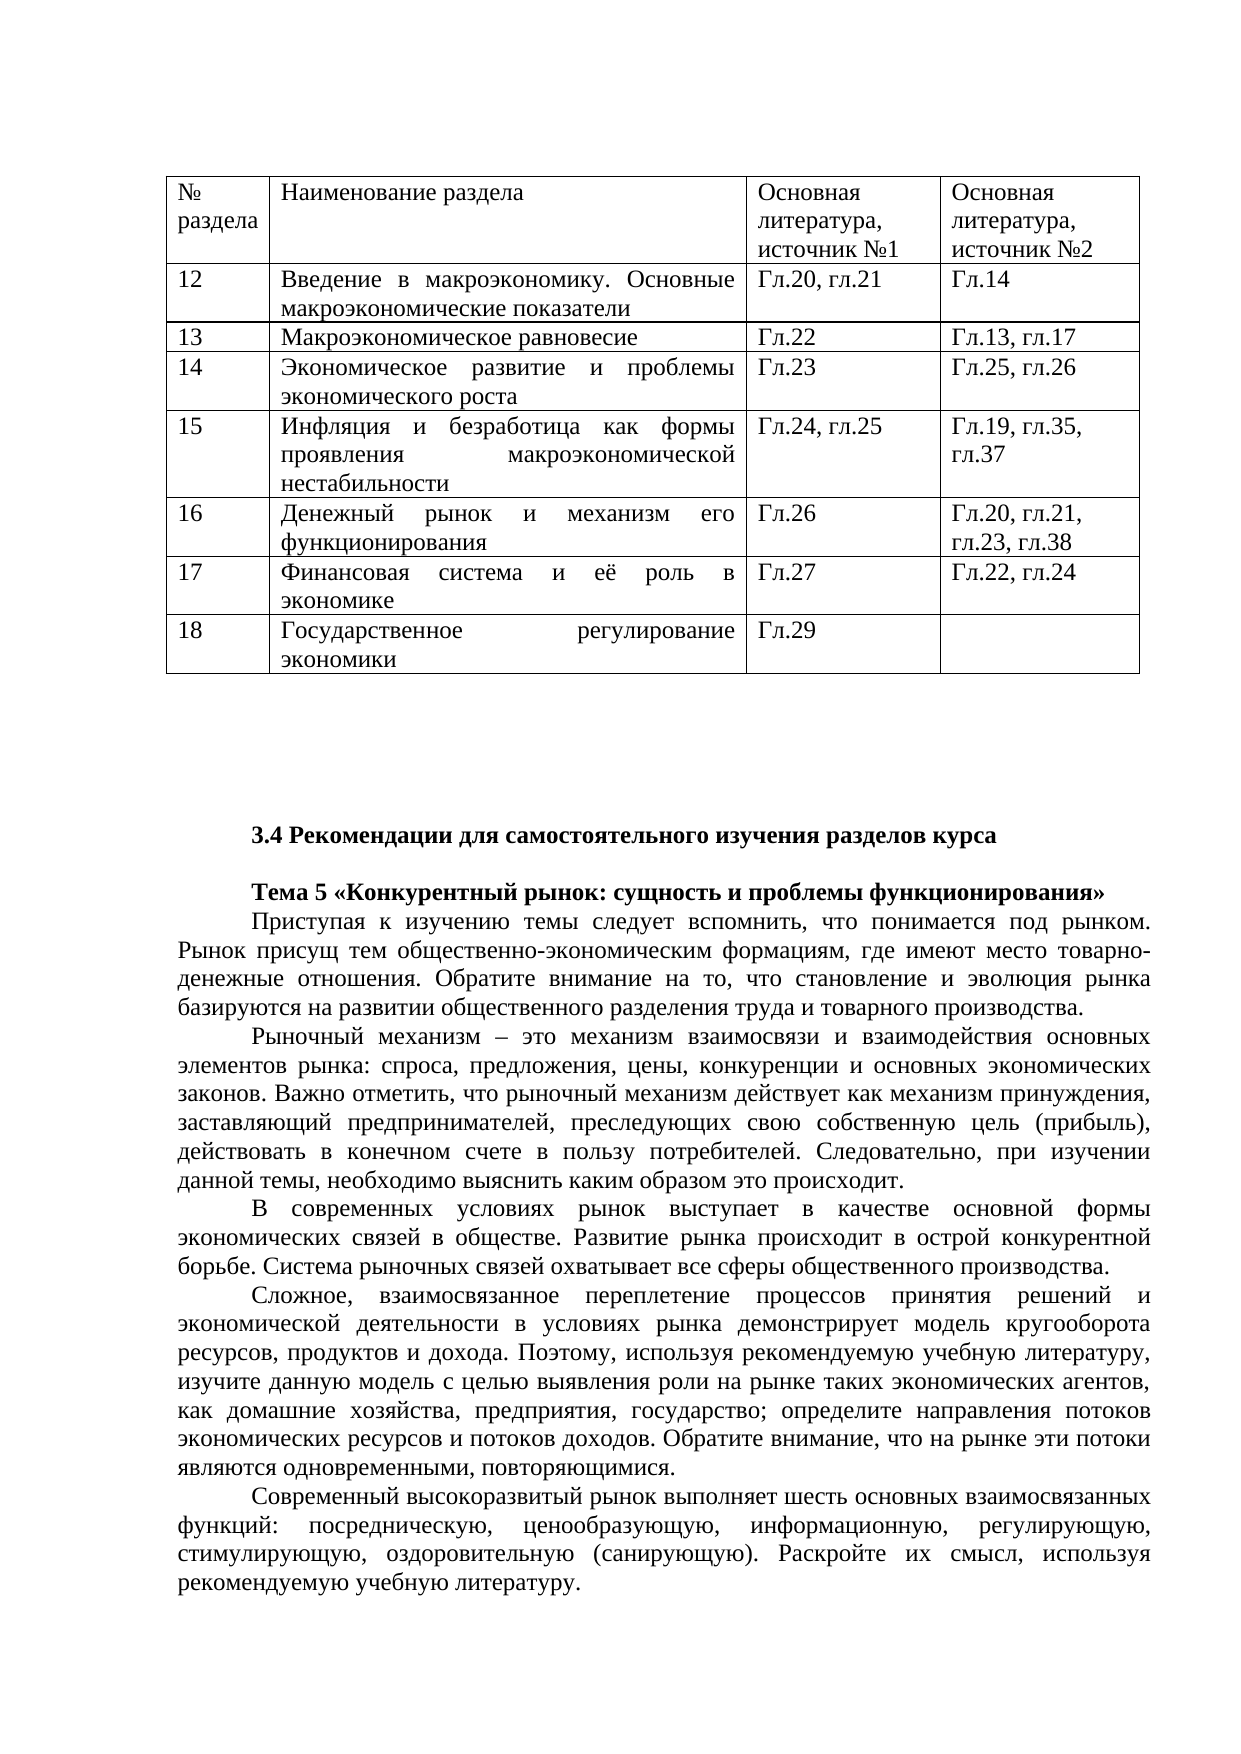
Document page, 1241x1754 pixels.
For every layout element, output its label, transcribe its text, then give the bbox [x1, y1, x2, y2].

table_cell Макроэкономическое равновесие [270, 323, 746, 351]
table_cell 13 [167, 323, 269, 351]
table_cell Гл.22, гл.24 [941, 557, 1139, 614]
table_header № раздела [167, 177, 269, 263]
text Современный высокоразвитый рынок выполняет шесть основных взаимосвязанных функций: посредническую, ценообразующую, информационную, регулирующую, стимулирующую, оздоровительную (санирующую). Раскройте их смысл, используя рекомендуемую учебную литературу. [177, 1481, 1152, 1596]
table_header Наименование раздела [270, 177, 746, 263]
table_cell Гл.20, гл.21, гл.23, гл.38 [941, 498, 1139, 556]
table_cell Денежный рынок и механизм его функционирования [270, 498, 746, 556]
table_cell 14 [167, 352, 269, 410]
table_cell Гл.13, гл.17 [941, 323, 1139, 351]
table_header Основная литература, источник №1 [747, 177, 940, 263]
table_cell 15 [167, 411, 269, 497]
table_cell Гл.22 [747, 323, 940, 351]
table_cell Гл.20, гл.21 [747, 264, 940, 321]
table_cell Введение в макроэкономику. Основные макроэкономические показатели [270, 264, 746, 321]
table_cell Экономическое развитие и проблемы экономического роста [270, 352, 746, 410]
table_cell 12 [167, 264, 269, 321]
text Сложное, взаимосвязанное переплетение процессов принятия решений и экономической деятельности в условиях рынка демонстрирует модель кругооборота ресурсов, продуктов и дохода. Поэтому, используя рекомендуемую учебную литературу, изучите данную модель с целью выявления роли на рынке таких экономических агентов, как домашние хозяйства, предприятия, государство; определите направления потоков экономических ресурсов и потоков доходов. Обратите внимание, что на рынке эти потоки являются одновременными, повторяющимися. [177, 1280, 1152, 1481]
table_cell 18 [167, 615, 269, 673]
table_cell Гл.25, гл.26 [941, 352, 1139, 410]
table_cell Гл.19, гл.35, гл.37 [941, 411, 1139, 497]
table_cell Государственное регулирование экономики [270, 615, 746, 673]
text В современных условиях рынок выступает в качестве основной формы экономических связей в обществе. Развитие рынка происходит в острой конкурентной борьбе. Система рыночных связей охватывает все сферы общественного производства. [177, 1193, 1152, 1280]
table_cell Гл.14 [941, 264, 1139, 321]
text Приступая к изучению темы следует вспомнить, что понимается под рынком. Рынок присущ тем общественно-экономическим формациям, где имеют место товарно-денежные отношения. Обратите внимание на то, что становление и эволюция рынка базируются на развитии общественного разделения труда и товарного производства. [177, 906, 1152, 1021]
table_cell Финансовая система и её роль в экономике [270, 557, 746, 614]
table_header Основная литература, источник №2 [941, 177, 1139, 263]
table_cell Гл.24, гл.25 [747, 411, 940, 497]
table_cell 17 [167, 557, 269, 614]
table_cell Инфляция и безработица как формы проявления макроэкономической нестабильности [270, 411, 746, 497]
table_cell Гл.27 [747, 557, 940, 614]
table_cell 16 [167, 498, 269, 556]
table_cell Гл.29 [747, 615, 940, 673]
text Тема 5 «Конкурентный рынок: сущность и проблемы функционирования» [177, 877, 1152, 906]
table_cell Гл.26 [747, 498, 940, 556]
text Рыночный механизм – это механизм взаимосвязи и взаимодействия основных элементов рынка: спроса, предложения, цены, конкуренции и основных экономических законов. Важно отметить, что рыночный механизм действует как механизм принуждения, заставляющий предпринимателей, преследующих свою собственную цель (прибыль), действовать в конечном счете в пользу потребителей. Следовательно, при изучении данной темы, необходимо выяснить каким образом это происходит. [177, 1021, 1152, 1193]
table_cell Гл.23 [747, 352, 940, 410]
table_cell [941, 615, 1139, 673]
text 3.4 Рекомендации для самостоятельного изучения разделов курса [177, 820, 1152, 848]
